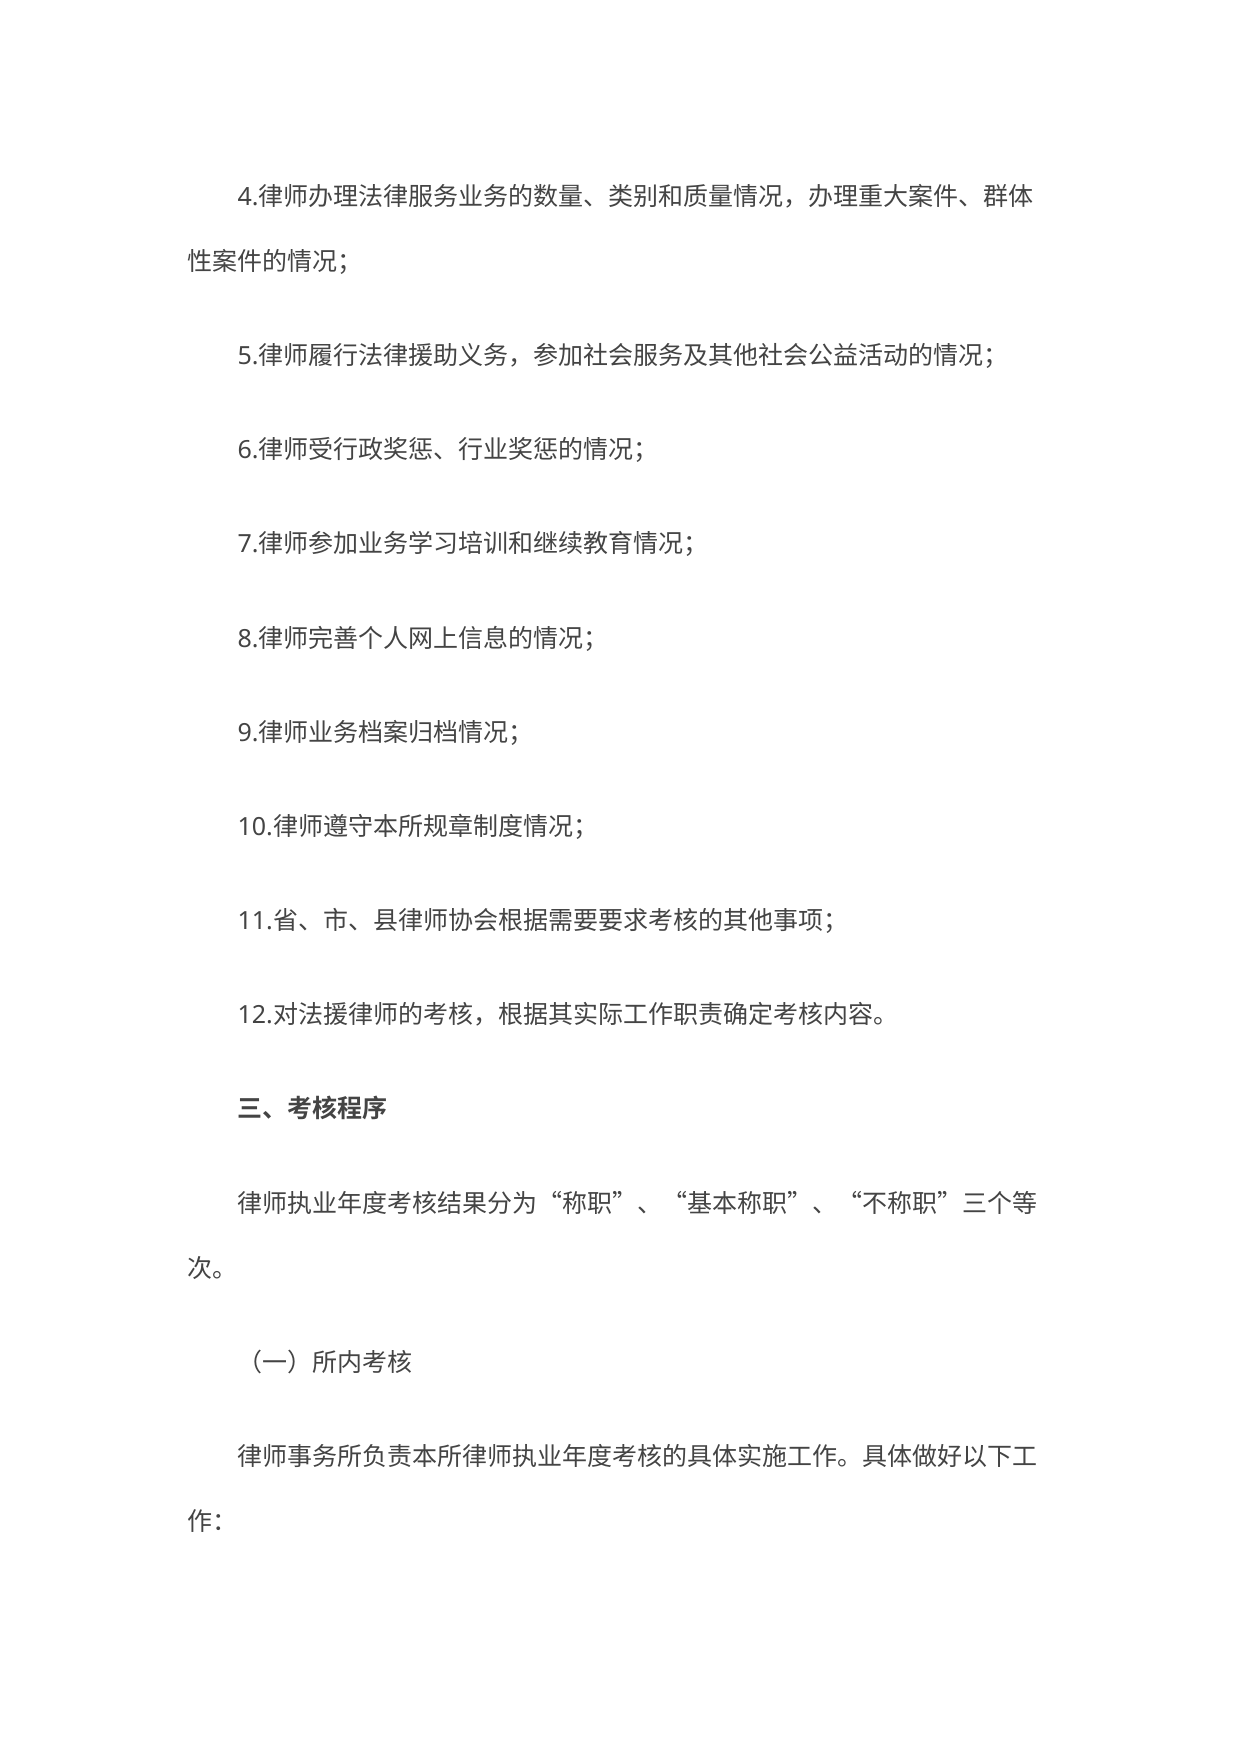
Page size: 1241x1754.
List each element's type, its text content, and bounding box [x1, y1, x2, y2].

text 律师执业年度考核结果分为“称职”、“基本称职”、“不称职”三个等次。 [187, 1169, 1053, 1299]
text 10.律师遵守本所规章制度情况； [187, 792, 1053, 857]
text 12.对法援律师的考核，根据其实际工作职责确定考核内容。 [187, 980, 1053, 1045]
text 7.律师参加业务学习培训和继续教育情况； [187, 509, 1053, 574]
text （一）所内考核 [187, 1328, 1053, 1393]
text 9.律师业务档案归档情况； [187, 698, 1053, 763]
text 6.律师受行政奖惩、行业奖惩的情况； [187, 415, 1053, 480]
text 8.律师完善个人网上信息的情况； [187, 604, 1053, 669]
text 律师事务所负责本所律师执业年度考核的具体实施工作。具体做好以下工作： [187, 1422, 1053, 1552]
text 11.省、市、县律师协会根据需要要求考核的其他事项； [187, 886, 1053, 951]
text 5.律师履行法律援助义务，参加社会服务及其他社会公益活动的情况； [187, 321, 1053, 386]
text 三、考核程序 [187, 1074, 1053, 1139]
text 4.律师办理法律服务业务的数量、类别和质量情况，办理重大案件、群体性案件的情况； [187, 162, 1053, 292]
